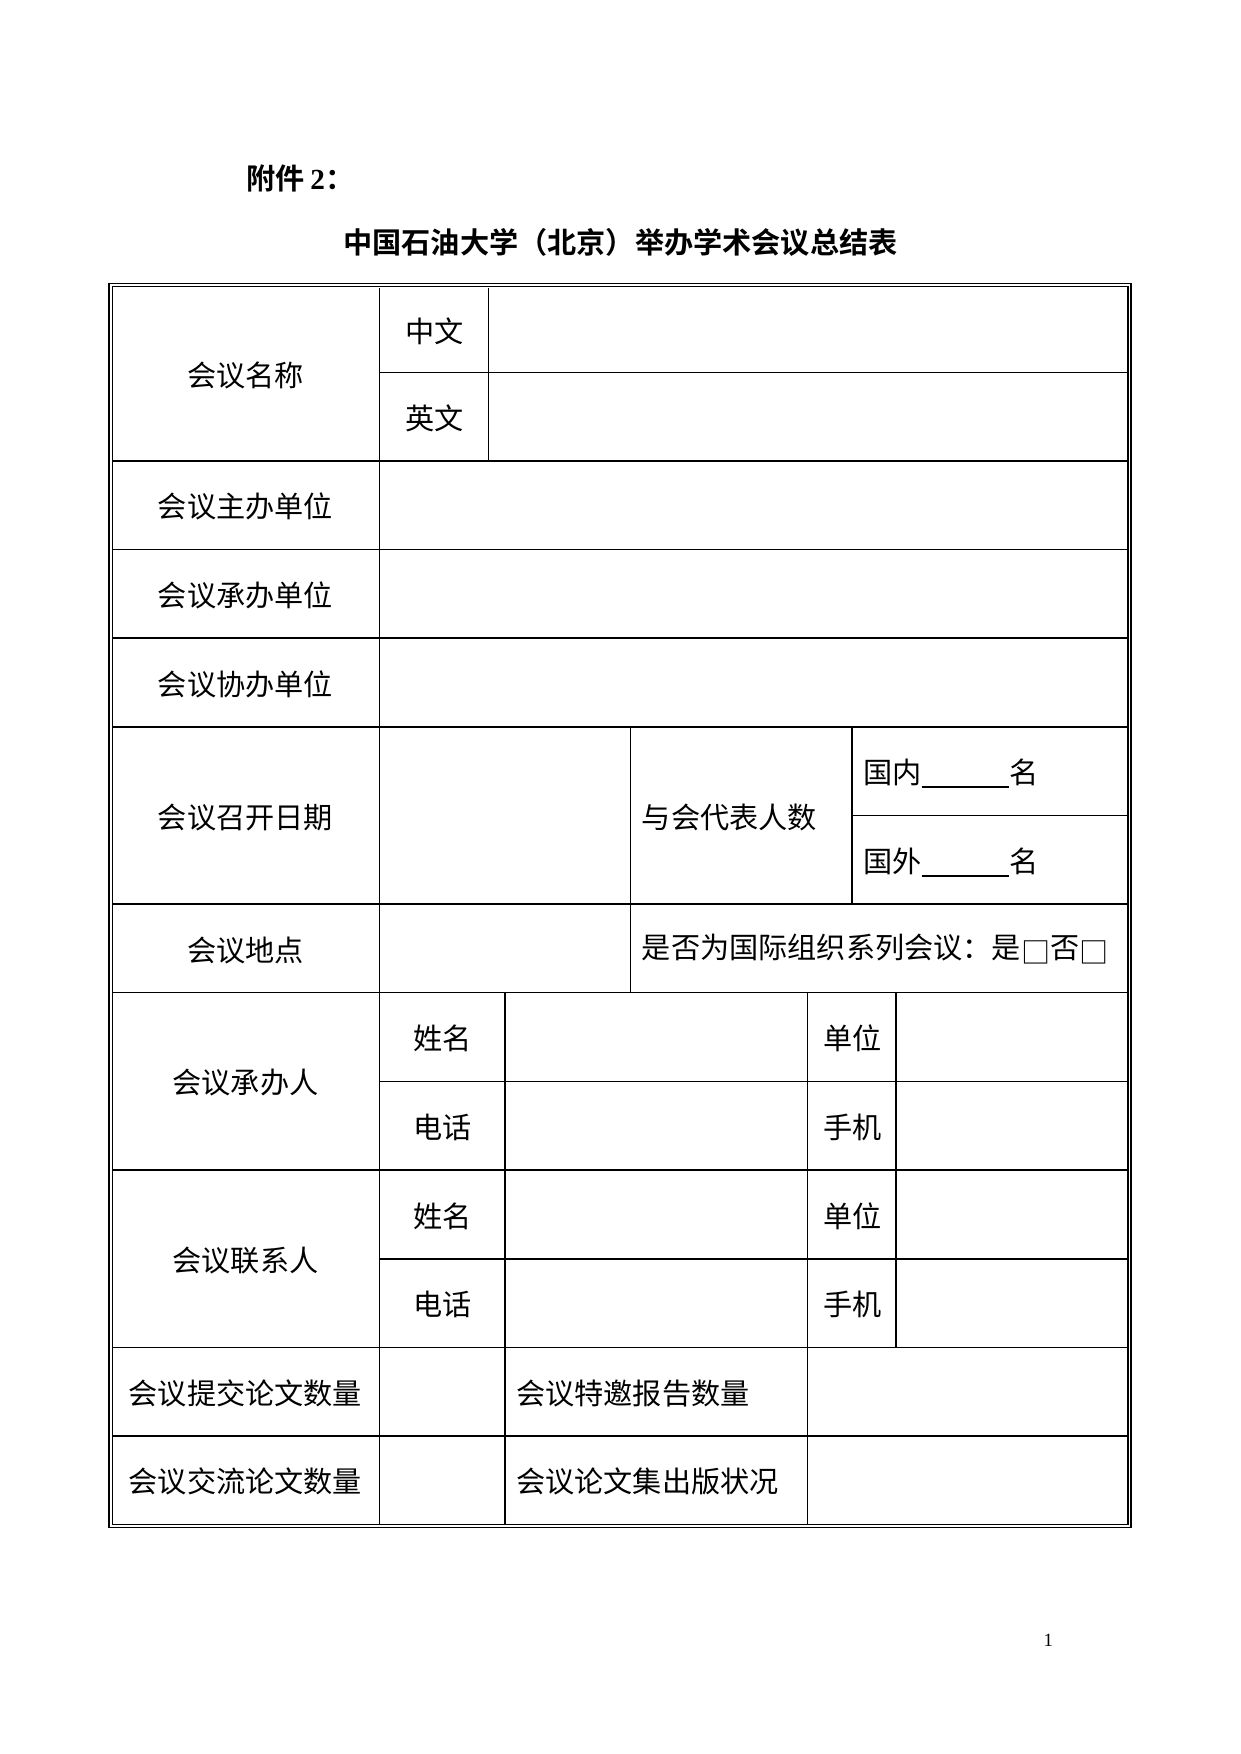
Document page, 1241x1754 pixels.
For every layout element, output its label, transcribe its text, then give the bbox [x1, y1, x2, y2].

table_cell [897, 1082, 1127, 1169]
table_cell 姓名 [380, 1171, 504, 1258]
table_cell 单位 [808, 1171, 895, 1258]
table_cell 手机 [808, 1082, 895, 1169]
table_cell [489, 373, 1127, 460]
table_cell 会议承办单位 [113, 550, 379, 637]
table_cell 手机 [808, 1260, 895, 1346]
table_cell [380, 728, 630, 903]
table_cell 会议召开日期 [113, 728, 379, 903]
text 中国石油大学（北京）举办学术会议总结表 [188, 219, 1053, 262]
table_cell 会议主办单位 [113, 462, 379, 549]
table_cell 会议协办单位 [113, 639, 379, 726]
table_cell [380, 905, 630, 992]
table_cell [380, 639, 1127, 726]
table_cell 国内 名 [853, 728, 1127, 814]
table_cell 电话 [380, 1082, 504, 1169]
table_cell 会议承办人 [113, 993, 379, 1169]
table_cell 单位 [808, 993, 895, 1081]
table_cell [380, 550, 1127, 637]
table_cell [380, 462, 1127, 549]
table_cell 姓名 [380, 993, 504, 1081]
table_cell [808, 1437, 1127, 1524]
text 附件2： [187, 156, 1053, 198]
table_cell [897, 1171, 1127, 1258]
table_cell 英文 [380, 373, 488, 460]
table_cell 会议联系人 [113, 1171, 379, 1346]
table_cell [506, 993, 807, 1081]
table_cell 与会代表人数 [631, 728, 851, 903]
table_cell 会议特邀报告数量 [506, 1348, 807, 1435]
table_cell 会议提交论文数量 [113, 1348, 379, 1435]
table_cell 电话 [380, 1260, 504, 1346]
table_cell 会议地点 [113, 905, 379, 992]
table_cell 会议论文集出版状况 [506, 1437, 807, 1524]
table_cell [897, 993, 1127, 1081]
table_cell [897, 1260, 1127, 1346]
table_cell 会议交流论文数量 [113, 1437, 379, 1524]
table_cell [380, 1348, 504, 1435]
table_header 会议名称 [113, 287, 379, 460]
table_cell [380, 1437, 504, 1524]
table_cell [506, 1082, 807, 1169]
table_cell 国外 名 [853, 816, 1127, 903]
table_cell 是否为国际组织系列会议：是□否□ [631, 905, 1127, 992]
table_header [489, 287, 1127, 371]
table_cell [506, 1260, 807, 1346]
table_cell [808, 1348, 1127, 1435]
table_cell [506, 1171, 807, 1258]
table_header 中文 [380, 287, 488, 371]
